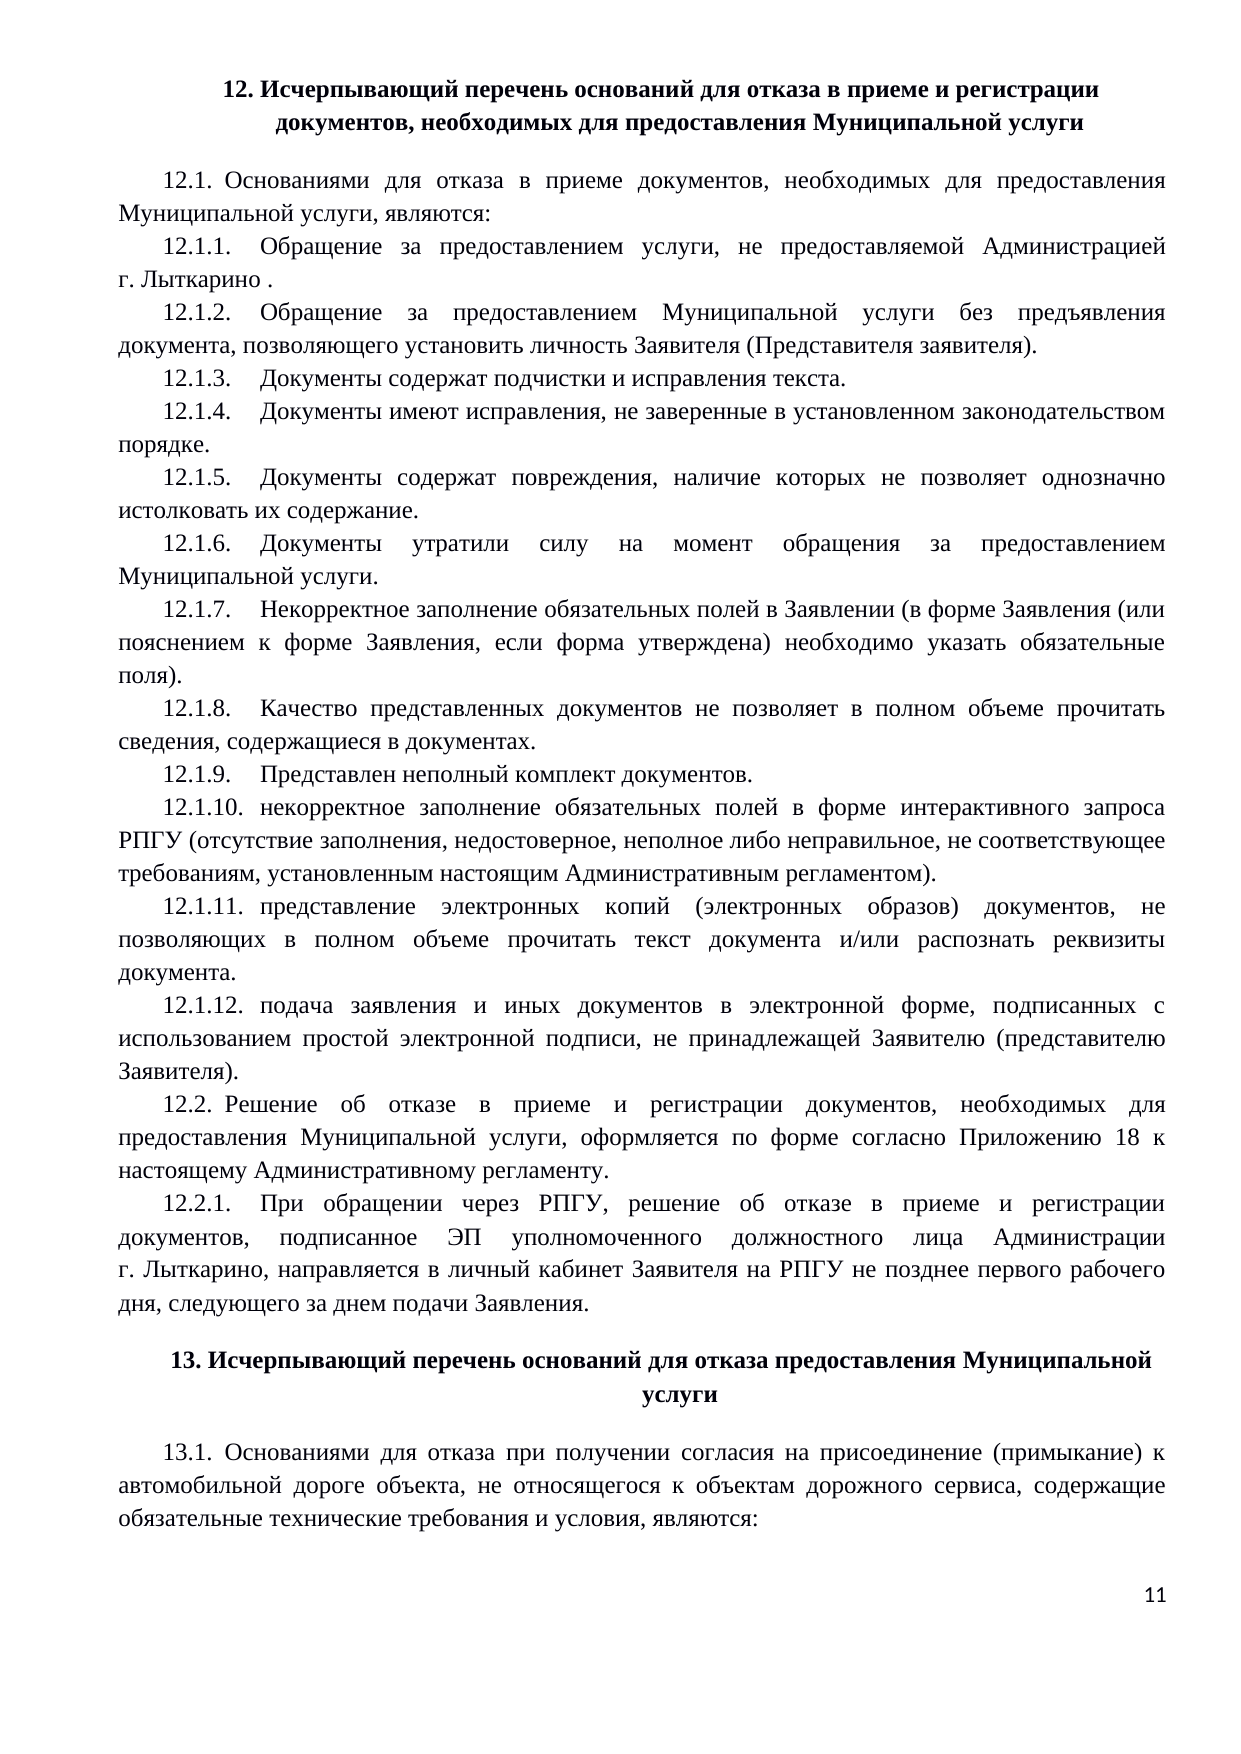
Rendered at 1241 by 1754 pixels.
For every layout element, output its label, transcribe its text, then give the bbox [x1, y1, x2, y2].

list Обращение за предоставлением услуги, не предоставляемой Администрацией г. Лыткарино . [118, 231, 1166, 293]
list Представлен неполный комплект документов. [118, 759, 1166, 788]
list Обращение за предоставлением Муниципальной услуги без предъявления документа, позволяющего установить личность Заявителя (Представителя заявителя). [118, 297, 1166, 359]
list Решение об отказе в приеме и регистрации документов, необходимых для предоставления Муниципальной услуги, оформляется по форме согласно Приложению 18 к настоящему Административному регламенту. [118, 1089, 1166, 1184]
subtitle Исчерпывающий перечень оснований для отказа предоставления Муниципальной услуги [156, 1346, 1166, 1407]
list Документы утратили силу на момент обращения за предоставлением Муниципальной услуги. [118, 528, 1166, 590]
list Основаниями для отказа при получении согласия на присоединение (примыкание) к автомобильной дороге объекта, не относящегося к объектам дорожного сервиса, содержащие обязательные технические требования и условия, являются: [118, 1437, 1166, 1531]
list некорректное заполнение обязательных полей в форме интерактивного запроса РПГУ (отсутствие заполнения, недостоверное, неполное либо неправильное, не соответствующее требованиям, установленным настоящим Административным регламентом). [118, 792, 1166, 887]
list Качество представленных документов не позволяет в полном объеме прочитать сведения, содержащиеся в документах. [118, 693, 1166, 755]
list Документы имеют исправления, не заверенные в установленном законодательством порядке. [118, 396, 1166, 458]
list Некорректное заполнение обязательных полей в Заявлении (в форме Заявления (или пояснением к форме Заявления, если форма утверждена) необходимо указать обязательные поля). [118, 594, 1166, 689]
list Основаниями для отказа в приеме документов, необходимых для предоставления Муниципальной услуги, являются: [118, 165, 1166, 227]
list подача заявления и иных документов в электронной форме, подписанных с использованием простой электронной подписи, не принадлежащей Заявителю (представителю Заявителя). [118, 990, 1166, 1085]
list Документы содержат подчистки и исправления текста. [118, 363, 1166, 392]
list Документы содержат повреждения, наличие которых не позволяет однозначно истолковать их содержание. [118, 462, 1166, 524]
subtitle Исчерпывающий перечень оснований для отказа в приеме и регистрации документов, необходимых для предоставления Муниципальной услуги [156, 74, 1166, 136]
list представление электронных копий (электронных образов) документов, не позволяющих в полном объеме прочитать текст документа и/или распознать реквизиты документа. [118, 891, 1166, 986]
list При обращении через РПГУ, решение об отказе в приеме и регистрации документов, подписанное ЭП уполномоченного должностного лица Администрации г. Лыткарино, направляется в личный кабинет Заявителя на РПГУ не позднее первого рабочего дня, следующего за днем подачи Заявления. [118, 1188, 1166, 1316]
